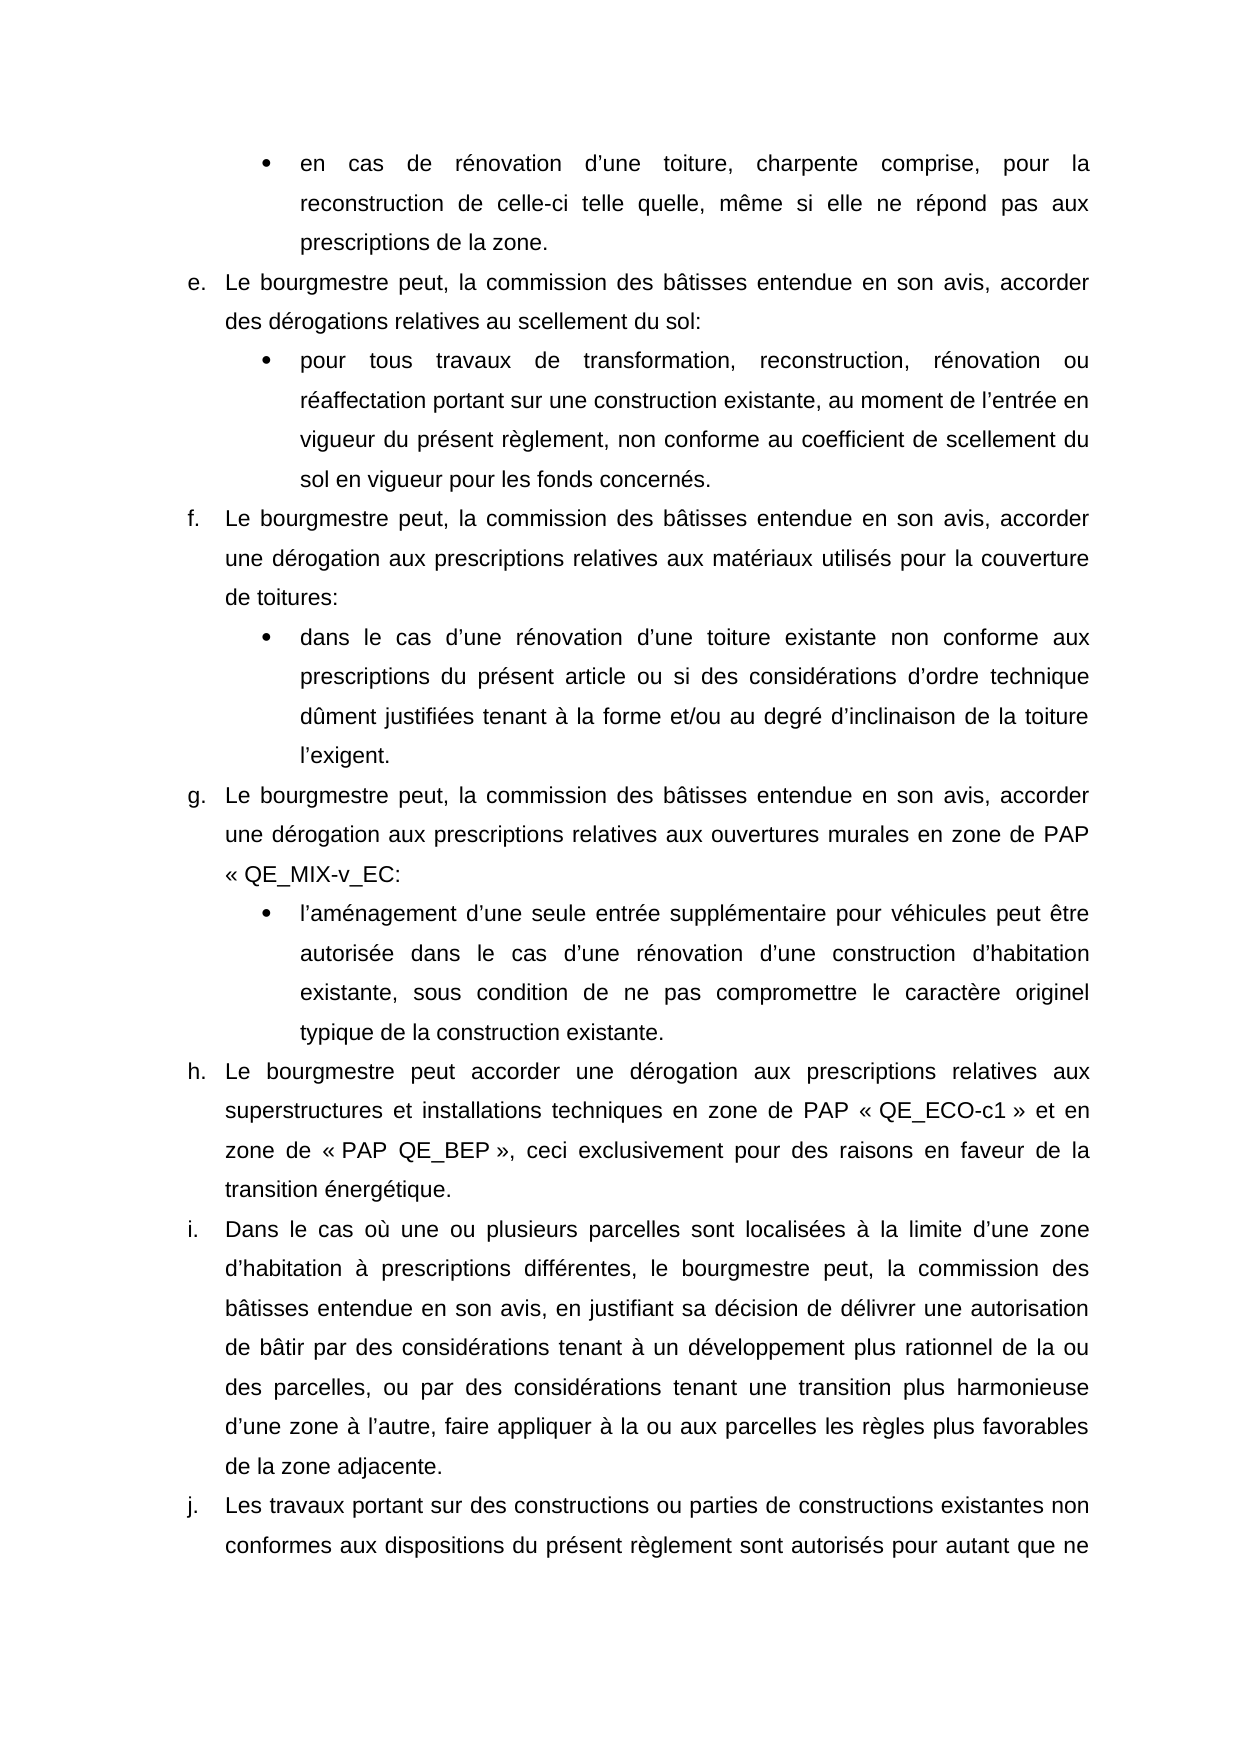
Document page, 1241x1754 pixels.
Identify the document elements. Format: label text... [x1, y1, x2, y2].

list Dans le cas où une ou plusieurs parcelles sont localisées à la limite d’une zone d’habitation à prescriptions différentes, le bourgmestre peut, la commission des bâtisses entendue en son avis, en justifiant sa décision de délivrer une autorisation de bâtir par des considérations tenant à un développement plus rationnel de la ou des parcelles, ou par des considérations tenant une transition plus harmonieuse d’une zone à l’autre, faire appliquer à la ou aux parcelles les règles plus favorables de la zone adjacente. [187, 1216, 1090, 1479]
list Le bourgmestre peut, la commission des bâtisses entendue en son avis, accorder des dérogations relatives au scellement du sol: [187, 268, 1090, 334]
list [187, 1492, 1090, 1558]
list l’aménagement d’une seule entrée supplémentaire pour véhicules peut être autorisée dans le cas d’une rénovation d’une construction d’habitation existante, sous condition de ne pas compromettre le caractère originel typique de la construction existante. [262, 900, 1090, 1045]
list Le bourgmestre peut, la commission des bâtisses entendue en son avis, accorder une dérogation aux prescriptions relatives aux matériaux utilisés pour la couverture de toitures: [187, 505, 1090, 611]
list Le bourgmestre peut accorder une dérogation aux prescriptions relatives aux superstructures et installations techniques en zone de PAP « QE_ECO-c1 » et en zone de « PAP QE_BEP », ceci exclusivement pour des raisons en faveur de la transition énergétique. [187, 1058, 1090, 1203]
list Le bourgmestre peut, la commission des bâtisses entendue en son avis, accorder une dérogation aux prescriptions relatives aux ouvertures murales en zone de PAP « QE_MIX-v_EC: [187, 782, 1090, 887]
list pour tous travaux de transformation, reconstruction, rénovation ou réaffectation portant sur une construction existante, au moment de l’entrée en vigueur du présent règlement, non conforme au coefficient de scellement du sol en vigueur pour les fonds concernés. [262, 347, 1090, 492]
list dans le cas d’une rénovation d’une toiture existante non conforme aux prescriptions du présent article ou si des considérations d’ordre technique dûment justifiées tenant à la forme et/ou au degré d’inclinaison de la toiture l’exigent. [262, 624, 1090, 768]
list en cas de rénovation d’une toiture, charpente comprise, pour la reconstruction de celle-ci telle quelle, même si elle ne répond pas aux prescriptions de la zone. [262, 150, 1090, 255]
